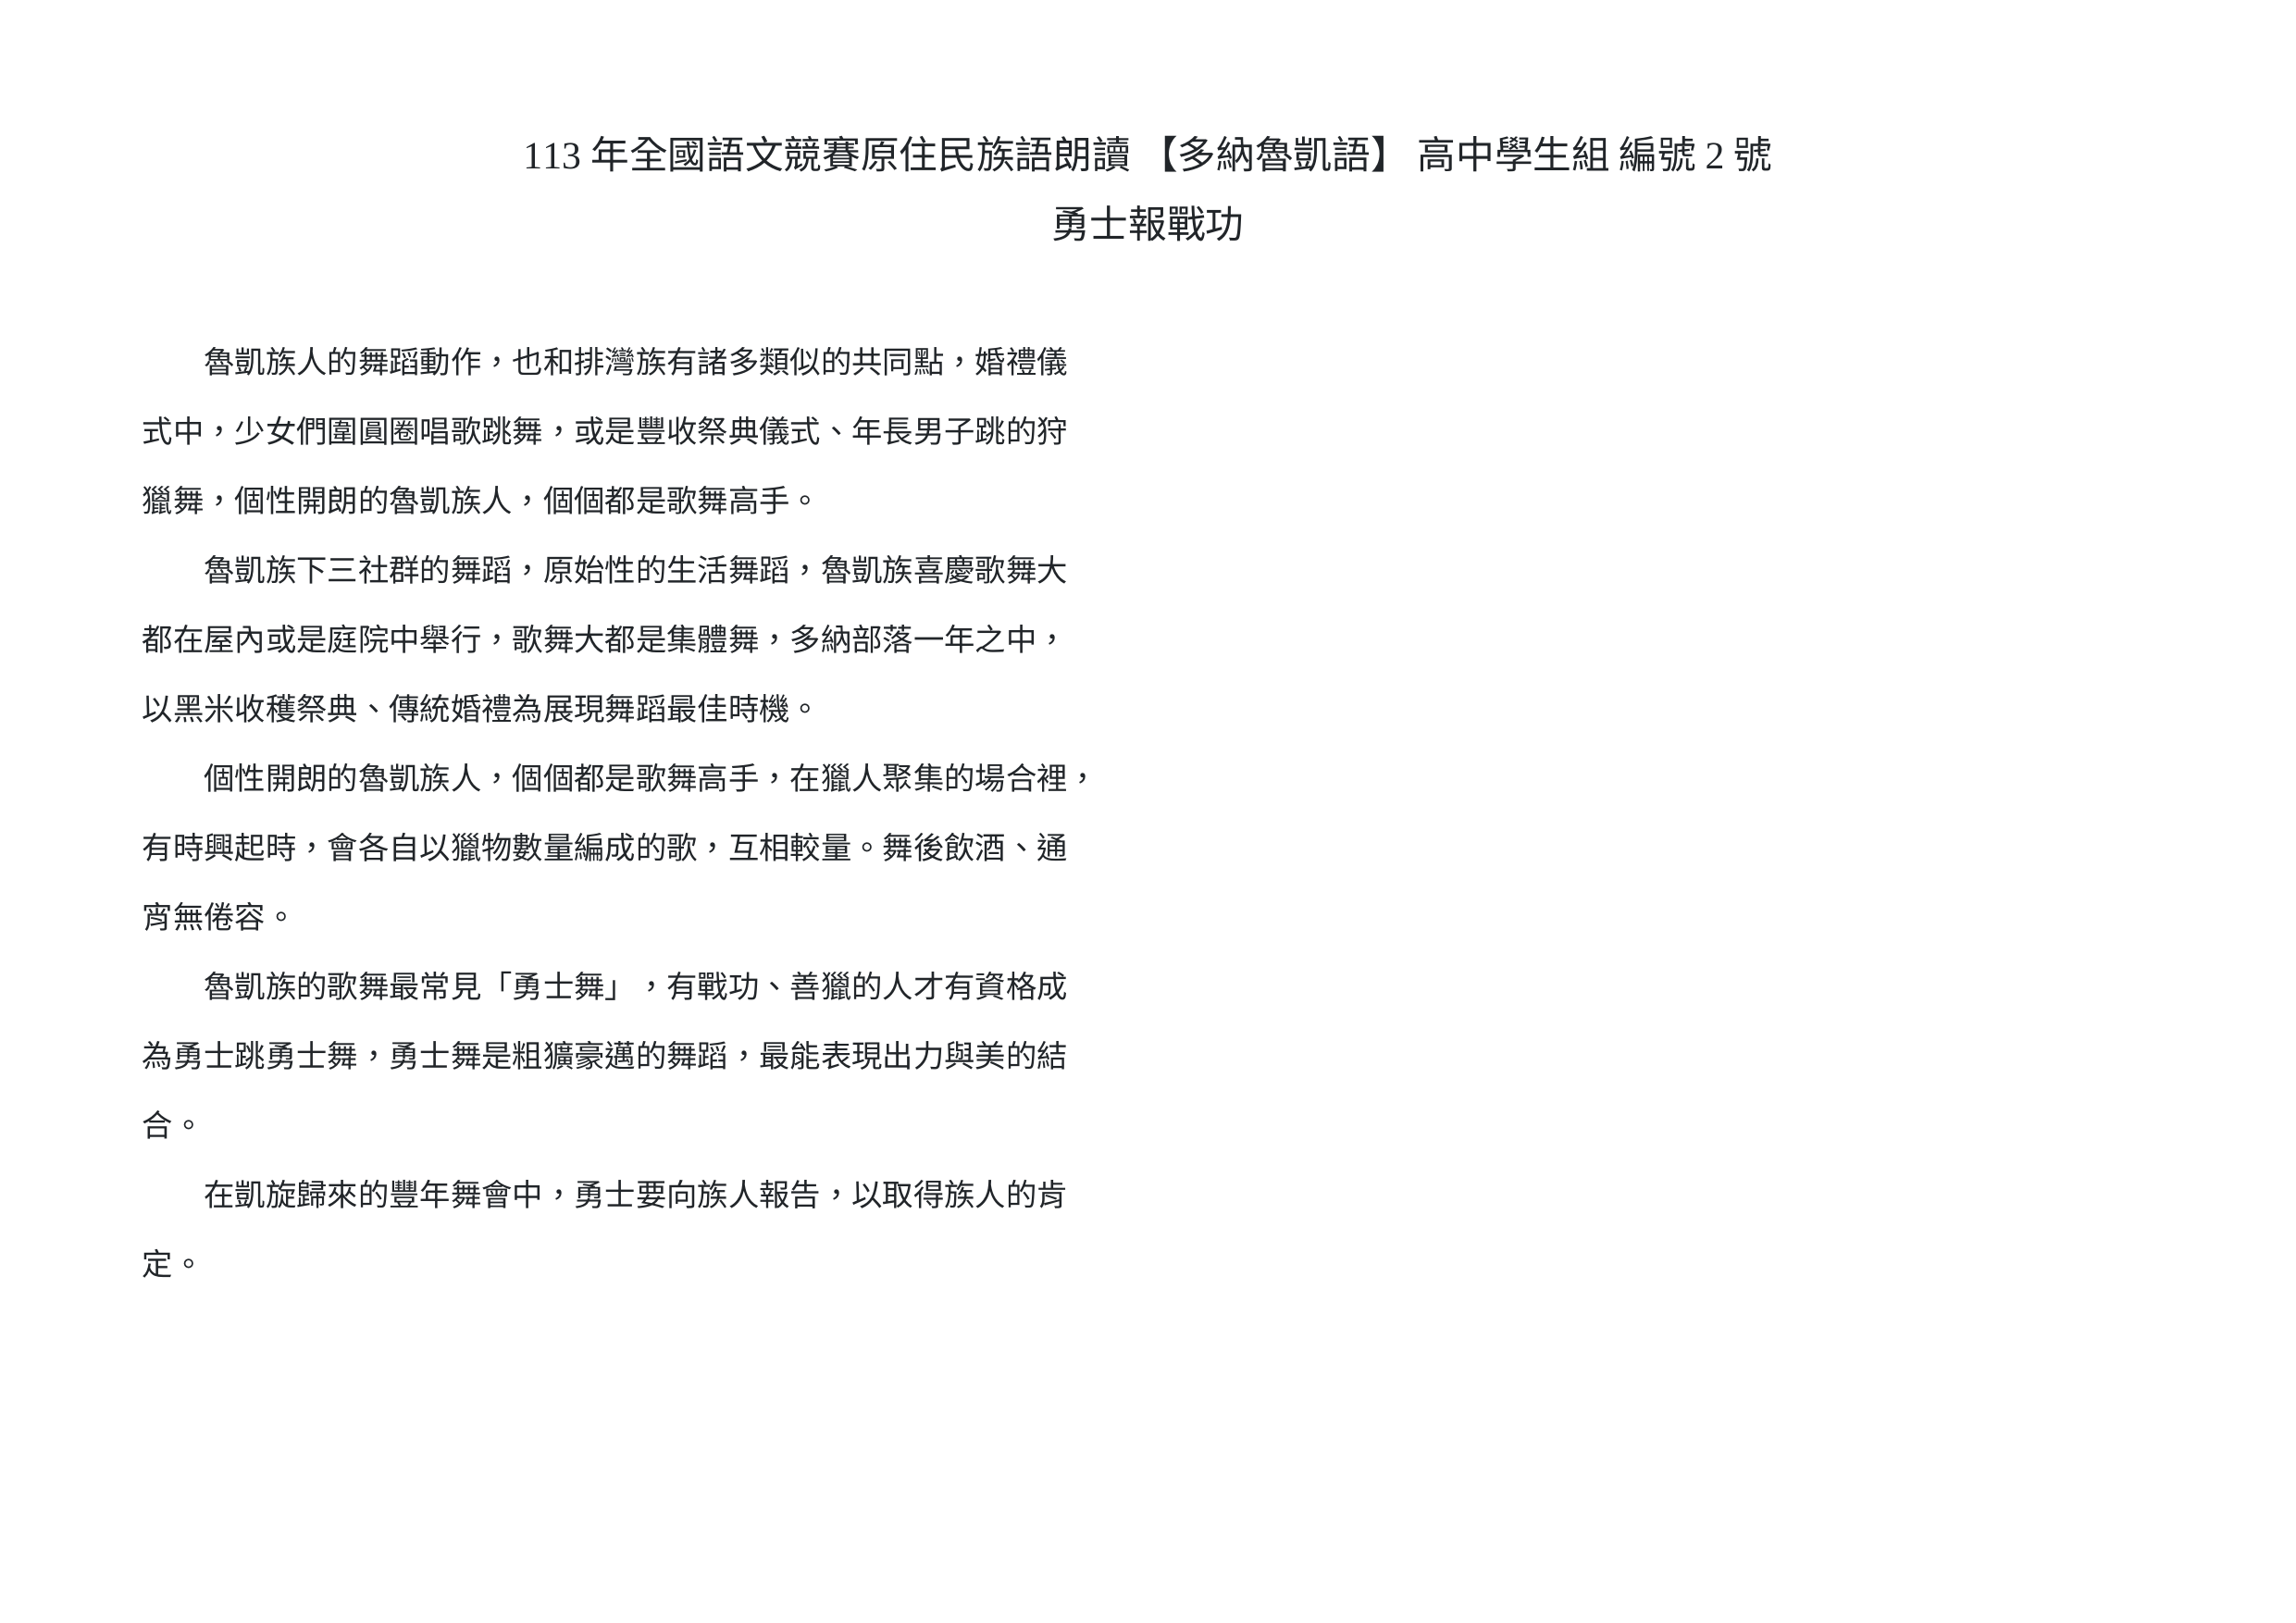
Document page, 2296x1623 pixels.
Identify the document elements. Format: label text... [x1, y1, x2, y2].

text 魯凱族的歌舞最常見「勇士舞」，有戰功、善獵的人才有資格成為勇士跳勇士舞，勇士舞是粗獷豪邁的舞蹈，最能表現出力與美的結合。 [142, 950, 1090, 1158]
text 魯凱族人的舞蹈動作，也和排灣族有諸多類似的共同點，婚禮儀式中，少女們圍圓圈唱歌跳舞，或是豐收祭典儀式、年長男子跳的狩獵舞，個性開朗的魯凱族人，個個都是歌舞高手。 [142, 326, 1090, 534]
text 個性開朗的魯凱族人，個個都是歌舞高手，在獵人聚集的場合裡，有時興起時，會各自以獵物數量編成的歌，互相較量。舞後飲酒、通宵無倦容。 [142, 742, 1090, 950]
text 在凱旋歸來的豐年舞會中，勇士要向族人報告，以取得族人的肯定。 [142, 1158, 1090, 1297]
text 勇士報戰功 [142, 187, 2153, 256]
text 魯凱族下三社群的舞蹈，原始性的生活舞蹈，魯凱族喜慶歌舞大都在屋內或是庭院中舉行，歌舞大都是集體舞，多納部落一年之中，以黑米收穫祭典、傳統婚禮為展現舞蹈最佳時機。 [142, 534, 1090, 742]
text 113 年全國語文競賽原住民族語朗讀 【多納魯凱語】 高中學生組 編號 2 號 [142, 118, 2153, 187]
